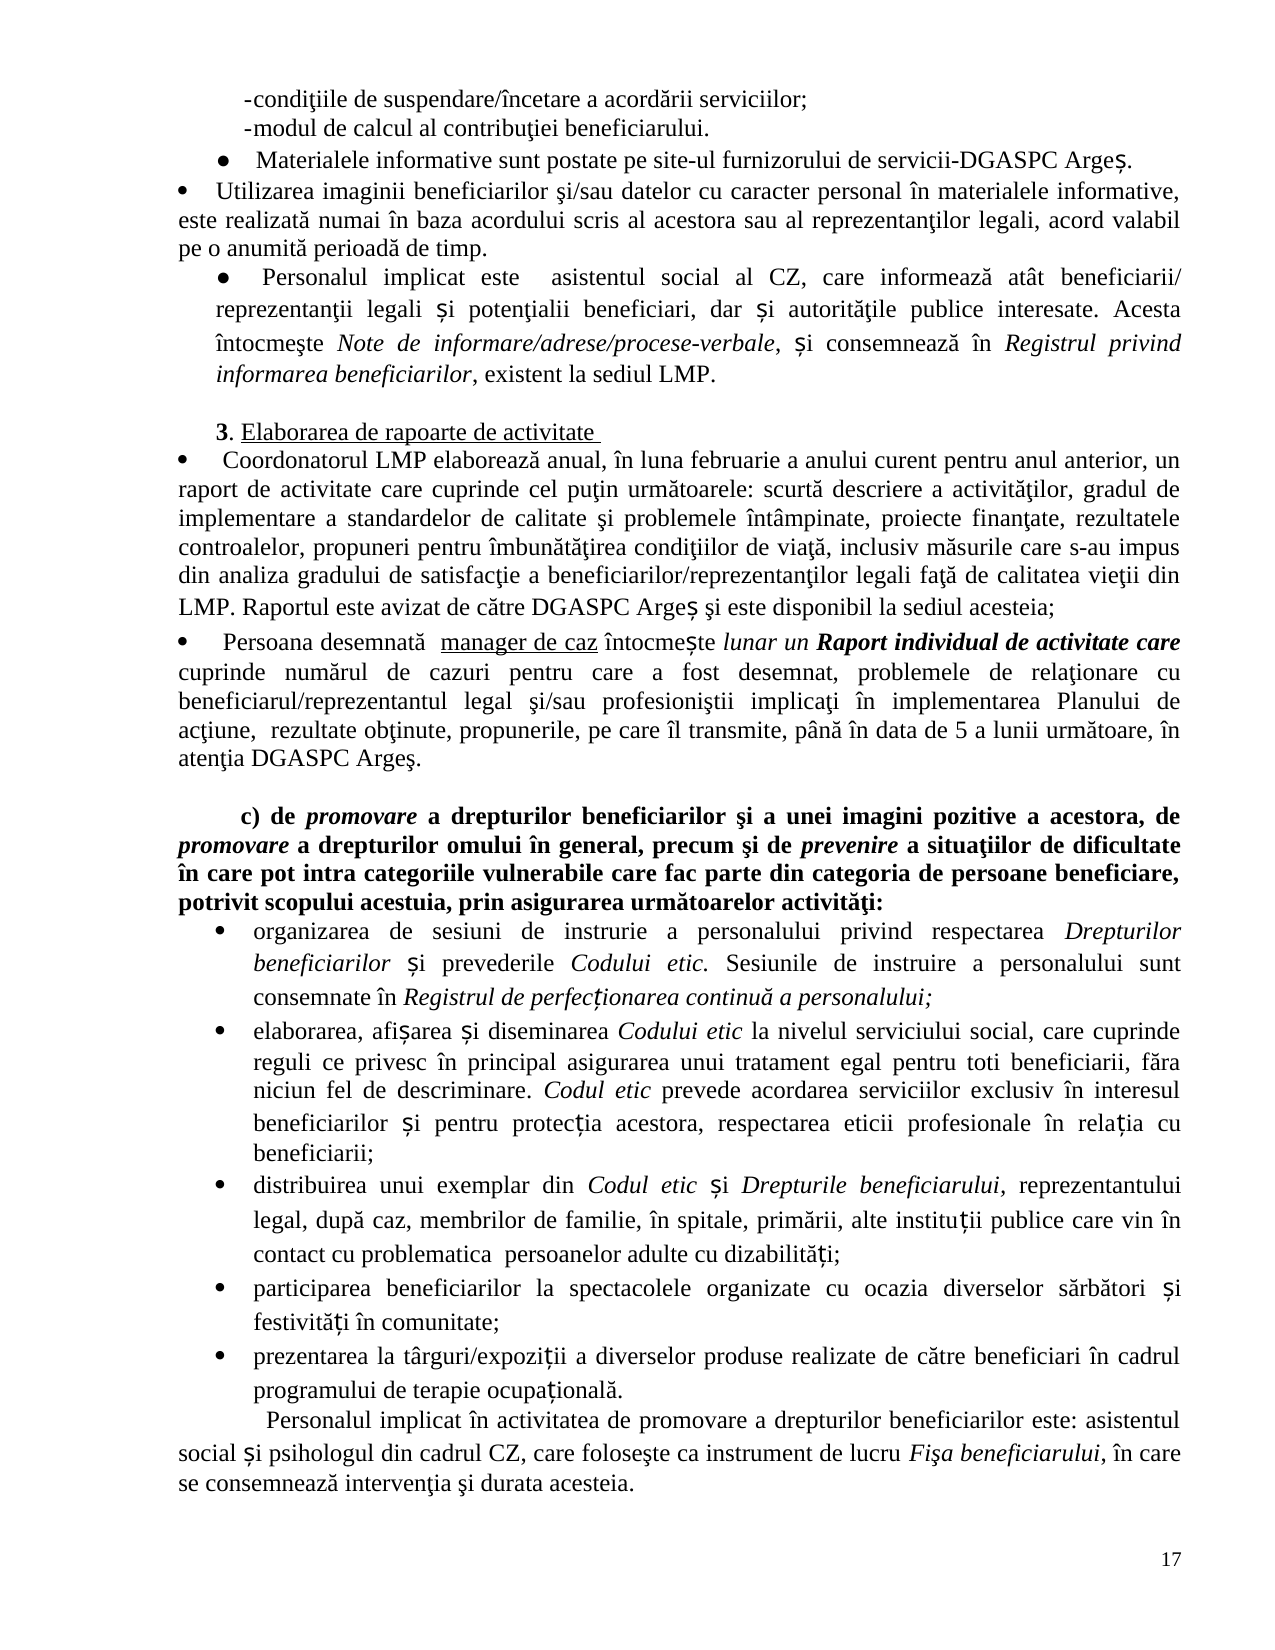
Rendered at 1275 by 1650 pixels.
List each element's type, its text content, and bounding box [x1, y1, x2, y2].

text ● Materialele informative sunt postate pe site-ul furnizorului de servicii-DGASPC Argeș. [178, 142, 1181, 176]
list organizarea de sesiuni de instrurie a personalului privind respectarea Drepturilor beneficiarilor și prevederile Codului etic. Sesiunile de instruire a personalului sunt consemnate în Registrul de perfecționarea continuă a personalului; [216, 916, 1181, 1013]
list modul de calcul al contribuţiei beneficiarului. [244, 113, 1181, 142]
text ● Personalul implicat este asistentul social al CZ, care informează atât beneficiarii/ reprezentanţii legali și potenţialii beneficiari, dar și autorităţile publice interesate. Acesta întocmeşte Note de informare/adrese/procese-verbale, și consemnează în Registrul privind informarea beneficiarilor, existent la sediul LMP. [216, 262, 1181, 388]
list 3. Elaborarea de rapoarte de activitate [178, 417, 1181, 445]
list participarea beneficiarilor la spectacolele organizate cu ocazia diverselor sărbători și festivități în comunitate; [216, 1269, 1181, 1337]
list Persoana desemnată manager de caz întocmește lunar un Raport individual de activitate care cuprinde numărul de cazuri pentru care a fost desemnat, problemele de relaţionare cu beneficiarul/reprezentantul legal şi/sau profesioniştii implicaţi în implementarea Planului de acţiune, rezultate obţinute, propunerile, pe care îl transmite, până în data de 5 a lunii următoare, în atenţia DGASPC Argeş. [178, 623, 1181, 772]
list elaborarea, afișarea și diseminarea Codului etic la nivelul serviciului social, care cuprinde reguli ce privesc în principal asigurarea unui tratament egal pentru toti beneficiarii, făra niciun fel de descriminare. Codul etic prevede acordarea serviciilor exclusiv în interesul beneficiarilor și pentru protecția acestora, respectarea eticii profesionale în relația cu beneficiarii; [216, 1013, 1181, 1167]
text c) de promovare a drepturilor beneficiarilor şi a unei imagini pozitive a acestora, de promovare a drepturilor omului în general, precum şi de prevenire a situaţiilor de dificultate în care pot intra categoriile vulnerabile care fac parte din categoria de persoane beneficiare, potrivit scopului acestuia, prin asigurarea următoarelor activităţi: [178, 801, 1181, 916]
list prezentarea la târguri/expoziții a diverselor produse realizate de către beneficiari în cadrul programului de terapie ocupațională. [216, 1337, 1181, 1406]
list Utilizarea imaginii beneficiarilor şi/sau datelor cu caracter personal în materialele informative, este realizată numai în baza acordului scris al acestora sau al reprezentanţilor legali, acord valabil pe o anumită perioadă de timp. [178, 176, 1181, 262]
list condiţiile de suspendare/încetare a acordării serviciilor; [244, 84, 1181, 113]
text Personalul implicat în activitatea de promovare a drepturilor beneficiarilor este: asistentul social și psihologul din cadrul CZ, care foloseşte ca instrument de lucru Fişa beneficiarului, în care se consemnează intervenţia şi durata acesteia. [178, 1406, 1181, 1497]
list Coordonatorul LMP elaborează anual, în luna februarie a anului curent pentru anul anterior, un raport de activitate care cuprinde cel puţin următoarele: scurtă descriere a activităţilor, gradul de implementare a standardelor de calitate şi problemele întâmpinate, proiecte finanţate, rezultatele controalelor, propuneri pentru îmbunătăţirea condiţiilor de viaţă, inclusiv măsurile care s-au impus din analiza gradului de satisfacţie a beneficiarilor/reprezentanţilor legali faţă de calitatea vieţii din LMP. Raportul este avizat de către DGASPC Argeș şi este disponibil la sediul acesteia; [178, 445, 1181, 623]
list distribuirea unui exemplar din Codul etic și Drepturile beneficiarului, reprezentantului legal, după caz, membrilor de familie, în spitale, primării, alte instituții publice care vin în contact cu problematica persoanelor adulte cu dizabilități; [216, 1167, 1181, 1269]
